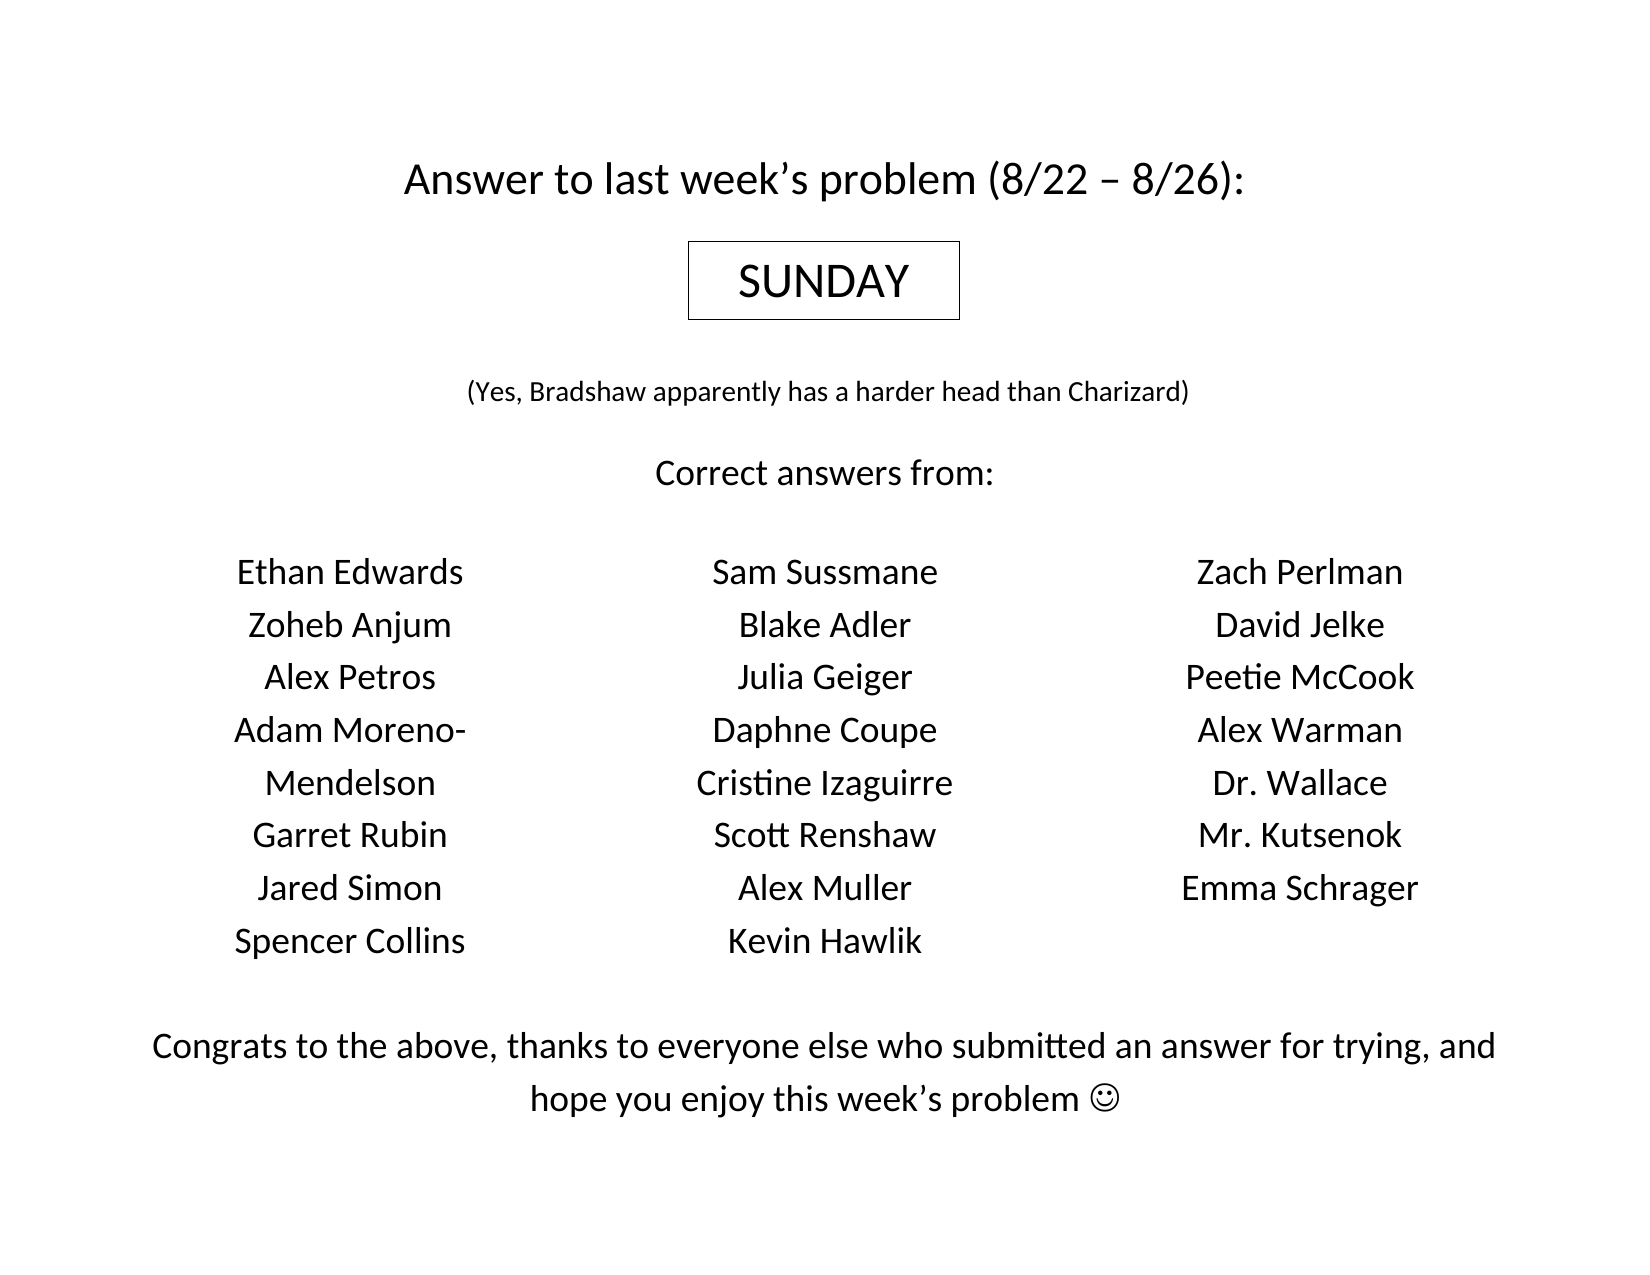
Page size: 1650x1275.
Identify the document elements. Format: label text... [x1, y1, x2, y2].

text Kevin Hawlik [625, 917, 1025, 963]
text Blake Adler [625, 601, 1025, 646]
text Garret Rubin [150, 811, 550, 857]
text Alex Muller [625, 864, 1025, 910]
text (Yes, Bradshaw apparently has a harder head than Charizard) [150, 373, 1500, 409]
text Daphne Coupe [625, 706, 1025, 752]
text Zoheb Anjum [150, 601, 550, 646]
text Correct answers from: [150, 449, 1500, 495]
text Peetie McCook [1100, 653, 1500, 699]
text Alex Warman [1100, 706, 1500, 752]
text Congrats to the above, thanks to everyone else who submitted an answer for trying, and hope you enjoy this week’s problem [150, 1022, 1500, 1121]
text Alex Petros [150, 653, 550, 699]
text Sam Sussmane [625, 548, 1025, 594]
text Scott Renshaw [625, 811, 1025, 857]
text David Jelke [1100, 601, 1500, 646]
text Adam Moreno-Mendelson [150, 706, 550, 804]
text Mr. Kutsenok [1100, 811, 1500, 857]
text Julia Geiger [625, 653, 1025, 699]
text Dr. Wallace [1100, 759, 1500, 804]
text Cristine Izaguirre [625, 759, 1025, 804]
text Emma Schrager [1100, 864, 1500, 910]
text Jared Simon [150, 864, 550, 910]
text Answer to last week’s problem (8/22 – 8/26): [150, 150, 1500, 206]
text Ethan Edwards [150, 548, 550, 594]
text Spencer Collins [150, 917, 550, 963]
text Zach Perlman [1100, 548, 1500, 594]
